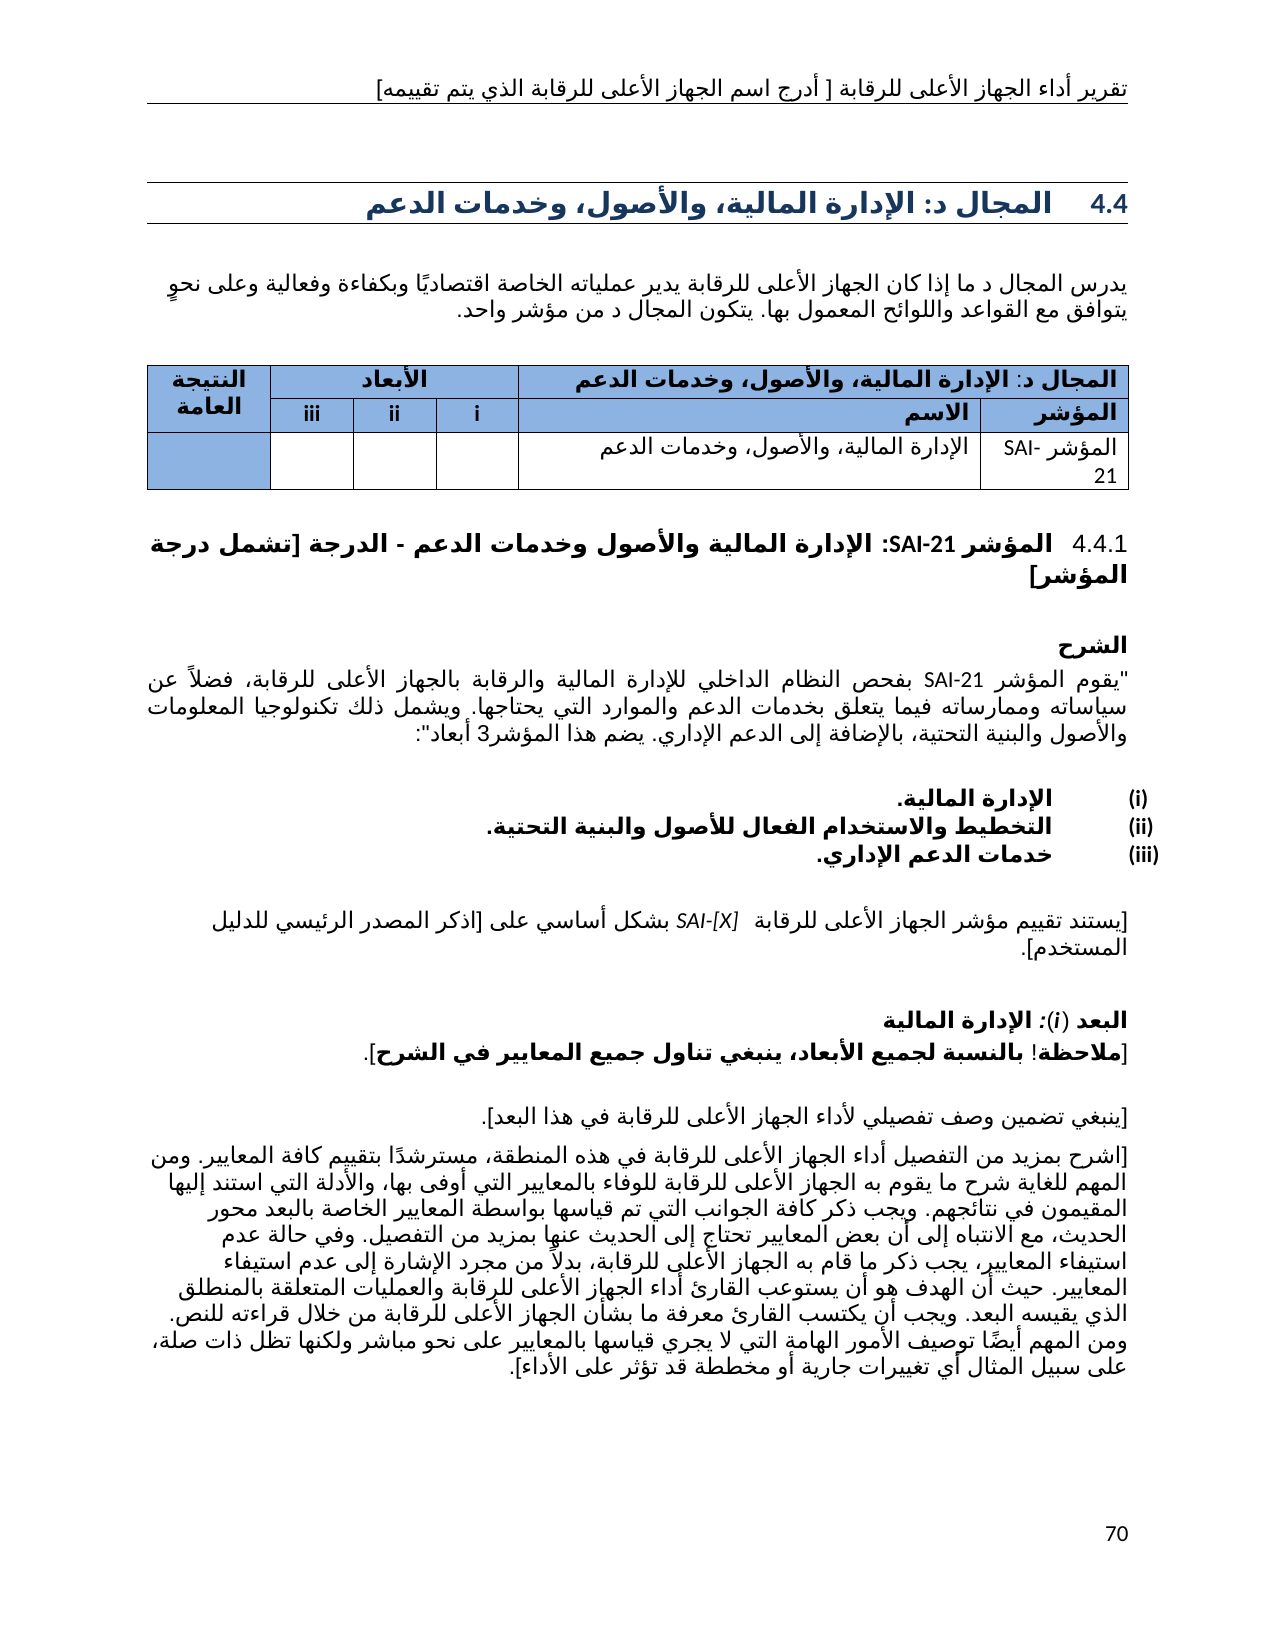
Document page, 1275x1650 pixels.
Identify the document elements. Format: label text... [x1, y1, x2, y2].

table_cell ii [354, 399, 436, 432]
table_header النتيجة العامة [148, 366, 270, 432]
text 4.4.1 المؤشر SAI-21: الإدارة المالية والأصول وخدمات الدعم - الدرجة [تشمل درجة المؤشر] [147, 528, 1128, 589]
subtitle 4.4 المجال د: الإدارة المالية، والأصول، وخدمات الدعم [147, 183, 1128, 223]
table_cell iii [271, 399, 353, 432]
table_cell الاسم [519, 399, 980, 432]
text يدرس المجال د ما إذا كان الجهاز الأعلى للرقابة يدير عملياته الخاصة اقتصاديًا وبكفاءة وفعالية وعلى نحوٍ يتوافق مع القواعد واللوائح المعمول بها. يتكون المجال د من مؤشر واحد. [147, 269, 1128, 322]
text [ينبغي تضمين وصف تفصيلي لأداء الجهاز الأعلى للرقابة في هذا البعد]. [147, 1103, 1128, 1130]
table_cell [148, 433, 270, 489]
table_cell [437, 433, 518, 489]
list التخطيط والاستخدام الفعال للأصول والبنية التحتية. [147, 812, 1128, 840]
text [ملاحظة! بالنسبة لجميع الأبعاد، ينبغي تناول جميع المعايير في الشرح]. [147, 1039, 1128, 1065]
list الإدارة المالية. [147, 784, 1128, 812]
table_cell المؤشر SAI-21 [981, 433, 1128, 489]
table_header الأبعاد [271, 366, 518, 398]
table_cell [271, 433, 353, 489]
text [اشرح بمزيد من التفصيل أداء الجهاز الأعلى للرقابة في هذه المنطقة، مسترشدًا بتقييم كافة المعايير. ومن المهم للغاية شرح ما يقوم به الجهاز الأعلى للرقابة للوفاء بالمعايير التي أوفى بها، والأدلة التي استند إليها المقيمون في نتائجهم. ويجب ذكر كافة الجوانب التي تم قياسها بواسطة المعايير الخاصة بالبعد محور الحديث، مع الانتباه إلى أن بعض المعايير تحتاج إلى الحديث عنها بمزيد من التفصيل. وفي حالة عدم استيفاء المعايير، يجب ذكر ما قام به الجهاز الأعلى للرقابة، بدلاً من مجرد الإشارة إلى عدم استيفاء المعايير. حيث أن الهدف هو أن يستوعب القارئ أداء الجهاز الأعلى للرقابة والعمليات المتعلقة بالمنطلق الذي يقيسه البعد. ويجب أن يكتسب القارئ معرفة ما بشأن الجهاز الأعلى للرقابة من خلال قراءته للنص. ومن المهم أيضًا توصيف الأمور الهامة التي لا يجري قياسها بالمعايير على نحو مباشر ولكنها تظل ذات صلة، على سبيل المثال أي تغييرات جارية أو مخططة قد تؤثر على الأداء]. [147, 1142, 1128, 1379]
table_header المجال د: الإدارة المالية، والأصول، وخدمات الدعم [519, 366, 1128, 398]
list خدمات الدعم الإداري. [147, 840, 1128, 868]
text [يستند تقييم مؤشر الجهاز الأعلى للرقابة SAI-[X] بشكل أساسي على [اذكر المصدر الرئيسي للدليل المستخدم]. [147, 906, 1128, 960]
text البعد (i): الإدارة المالية [147, 1006, 1128, 1034]
text الشرح [147, 632, 1128, 658]
text "يقوم المؤشر SAI-21 بفحص النظام الداخلي للإدارة المالية والرقابة بالجهاز الأعلى للرقابة، فضلاً عن سياساته وممارساته فيما يتعلق بخدمات الدعم والموارد التي يحتاجها. ويشمل ذلك تكنولوجيا المعلومات والأصول والبنية التحتية، بالإضافة إلى الدعم الإداري. يضم هذا المؤشر3 أبعاد": [147, 665, 1128, 746]
table_cell الإدارة المالية، والأصول، وخدمات الدعم [519, 433, 980, 489]
table_cell [354, 433, 436, 489]
table_cell المؤشر [981, 399, 1128, 432]
table_cell i [437, 399, 518, 432]
